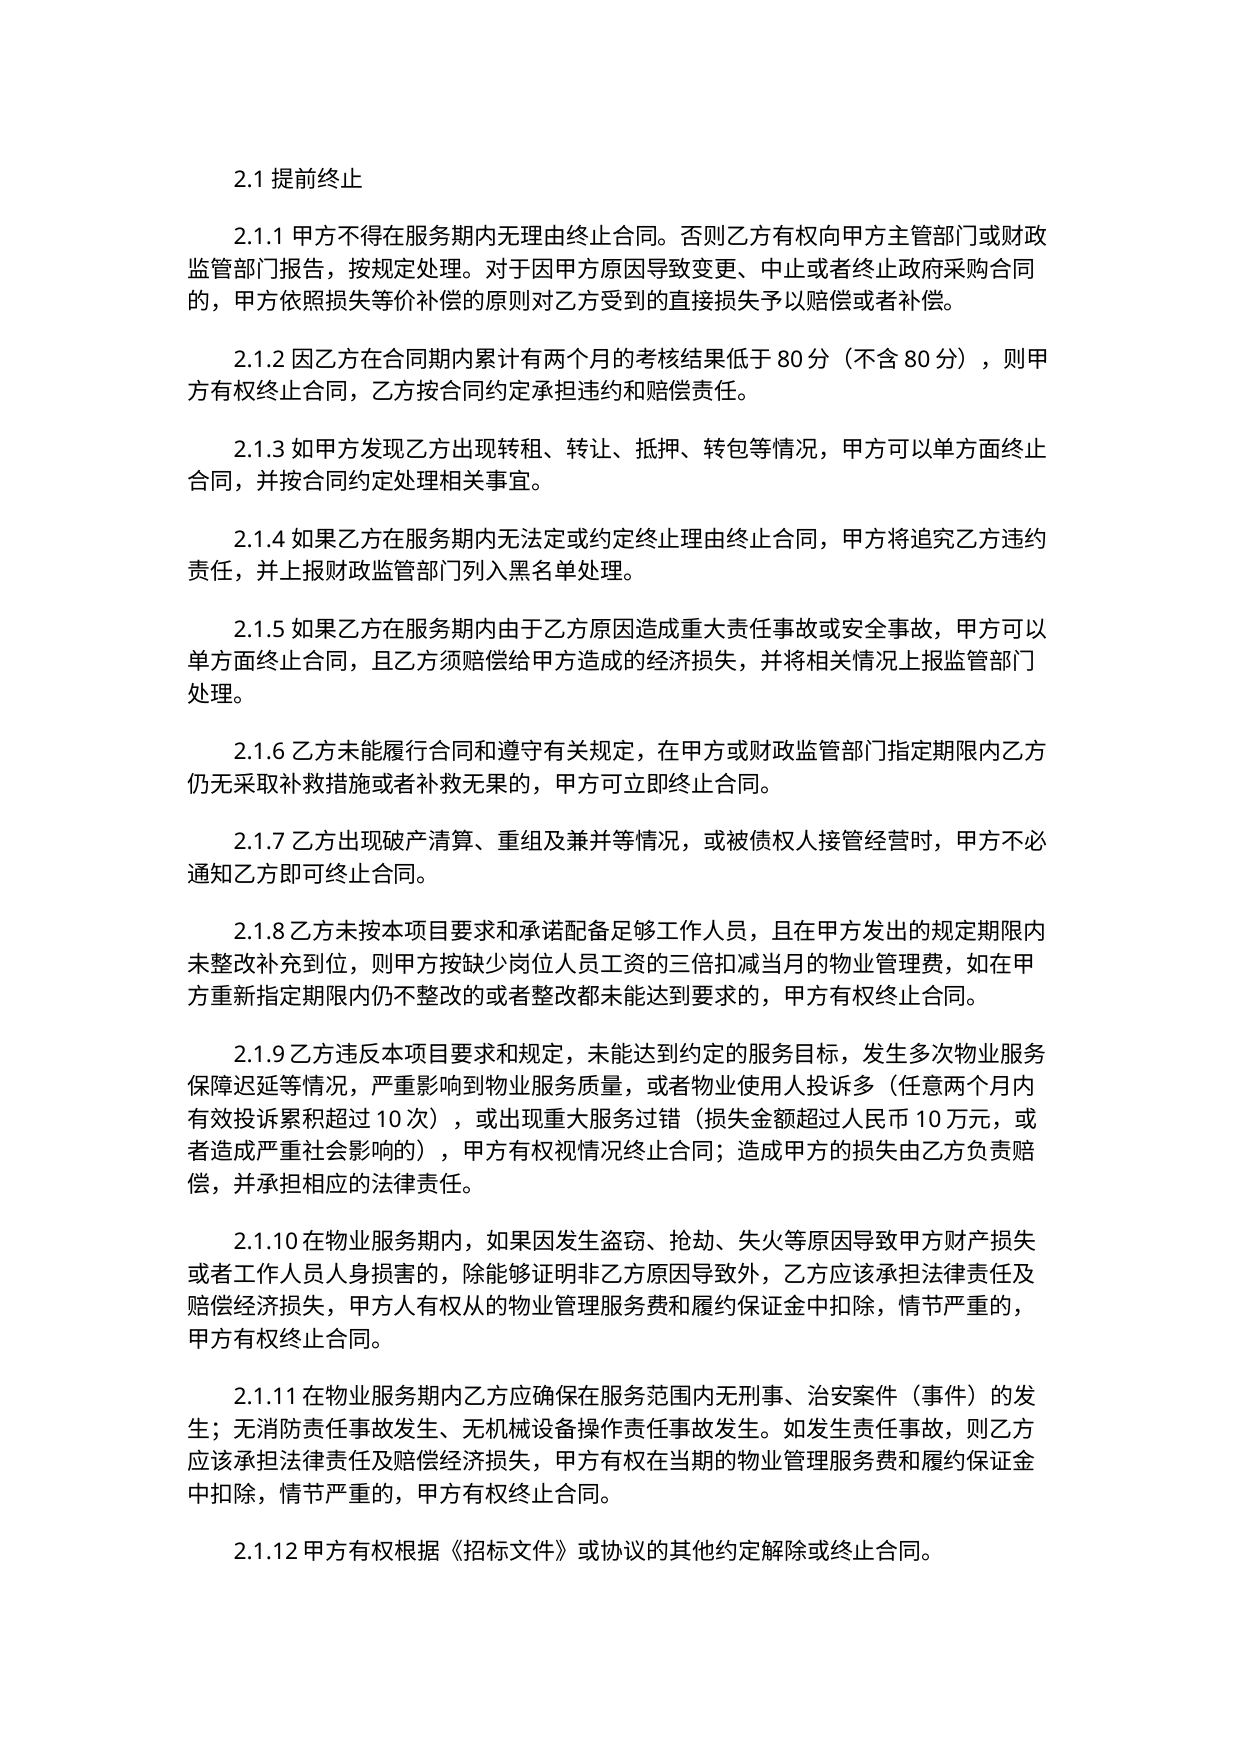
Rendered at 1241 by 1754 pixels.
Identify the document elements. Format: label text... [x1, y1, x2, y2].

text 2.1.12甲方有权根据《招标文件》或协议的其他约定解除或终止合同。 [187, 1534, 1053, 1567]
text 2.1.4 如果乙方在服务期内无法定或约定终止理由终止合同，甲方将追究乙方违约责任，并上报财政监管部门列入黑名单处理。 [187, 522, 1053, 587]
text 2.1.7 乙方出现破产清算、重组及兼并等情况，或被债权人接管经营时，甲方不必通知乙方即可终止合同。 [187, 824, 1053, 889]
text 2.1.1 甲方不得在服务期内无理由终止合同。否则乙方有权向甲方主管部门或财政监管部门报告，按规定处理。对于因甲方原因导致变更、中止或者终止政府采购合同的，甲方依照损失等价补偿的原则对乙方受到的直接损失予以赔偿或者补偿。 [187, 219, 1053, 317]
text 2.1.5 如果乙方在服务期内由于乙方原因造成重大责任事故或安全事故，甲方可以单方面终止合同，且乙方须赔偿给甲方造成的经济损失，并将相关情况上报监管部门处理。 [187, 612, 1053, 709]
text 2.1.6 乙方未能履行合同和遵守有关规定，在甲方或财政监管部门指定期限内乙方仍无采取补救措施或者补救无果的，甲方可立即终止合同。 [187, 734, 1053, 799]
text 2.1 提前终止 [187, 162, 1053, 194]
text 2.1.3 如甲方发现乙方出现转租、转让、抵押、转包等情况，甲方可以单方面终止合同，并按合同约定处理相关事宜。 [187, 432, 1053, 497]
text 2.1.8乙方未按本项目要求和承诺配备足够工作人员，且在甲方发出的规定期限内未整改补充到位，则甲方按缺少岗位人员工资的三倍扣减当月的物业管理费，如在甲方重新指定期限内仍不整改的或者整改都未能达到要求的，甲方有权终止合同。 [187, 914, 1053, 1012]
text 2.1.9乙方违反本项目要求和规定，未能达到约定的服务目标，发生多次物业服务保障迟延等情况，严重影响到物业服务质量，或者物业使用人投诉多（任意两个月内有效投诉累积超过10次），或出现重大服务过错（损失金额超过人民币10万元，或者造成严重社会影响的），甲方有权视情况终止合同；造成甲方的损失由乙方负责赔偿，并承担相应的法律责任。 [187, 1037, 1053, 1199]
text 2.1.2 因乙方在合同期内累计有两个月的考核结果低于80分（不含80分），则甲方有权终止合同，乙方按合同约定承担违约和赔偿责任。 [187, 342, 1053, 407]
text 2.1.11在物业服务期内乙方应确保在服务范围内无刑事、治安案件（事件）的发生；无消防责任事故发生、无机械设备操作责任事故发生。如发生责任事故，则乙方应该承担法律责任及赔偿经济损失，甲方有权在当期的物业管理服务费和履约保证金中扣除，情节严重的，甲方有权终止合同。 [187, 1379, 1053, 1509]
text 2.1.10在物业服务期内，如果因发生盗窃、抢劫、失火等原因导致甲方财产损失或者工作人员人身损害的，除能够证明非乙方原因导致外，乙方应该承担法律责任及赔偿经济损失，甲方人有权从的物业管理服务费和履约保证金中扣除，情节严重的，甲方有权终止合同。 [187, 1224, 1053, 1354]
